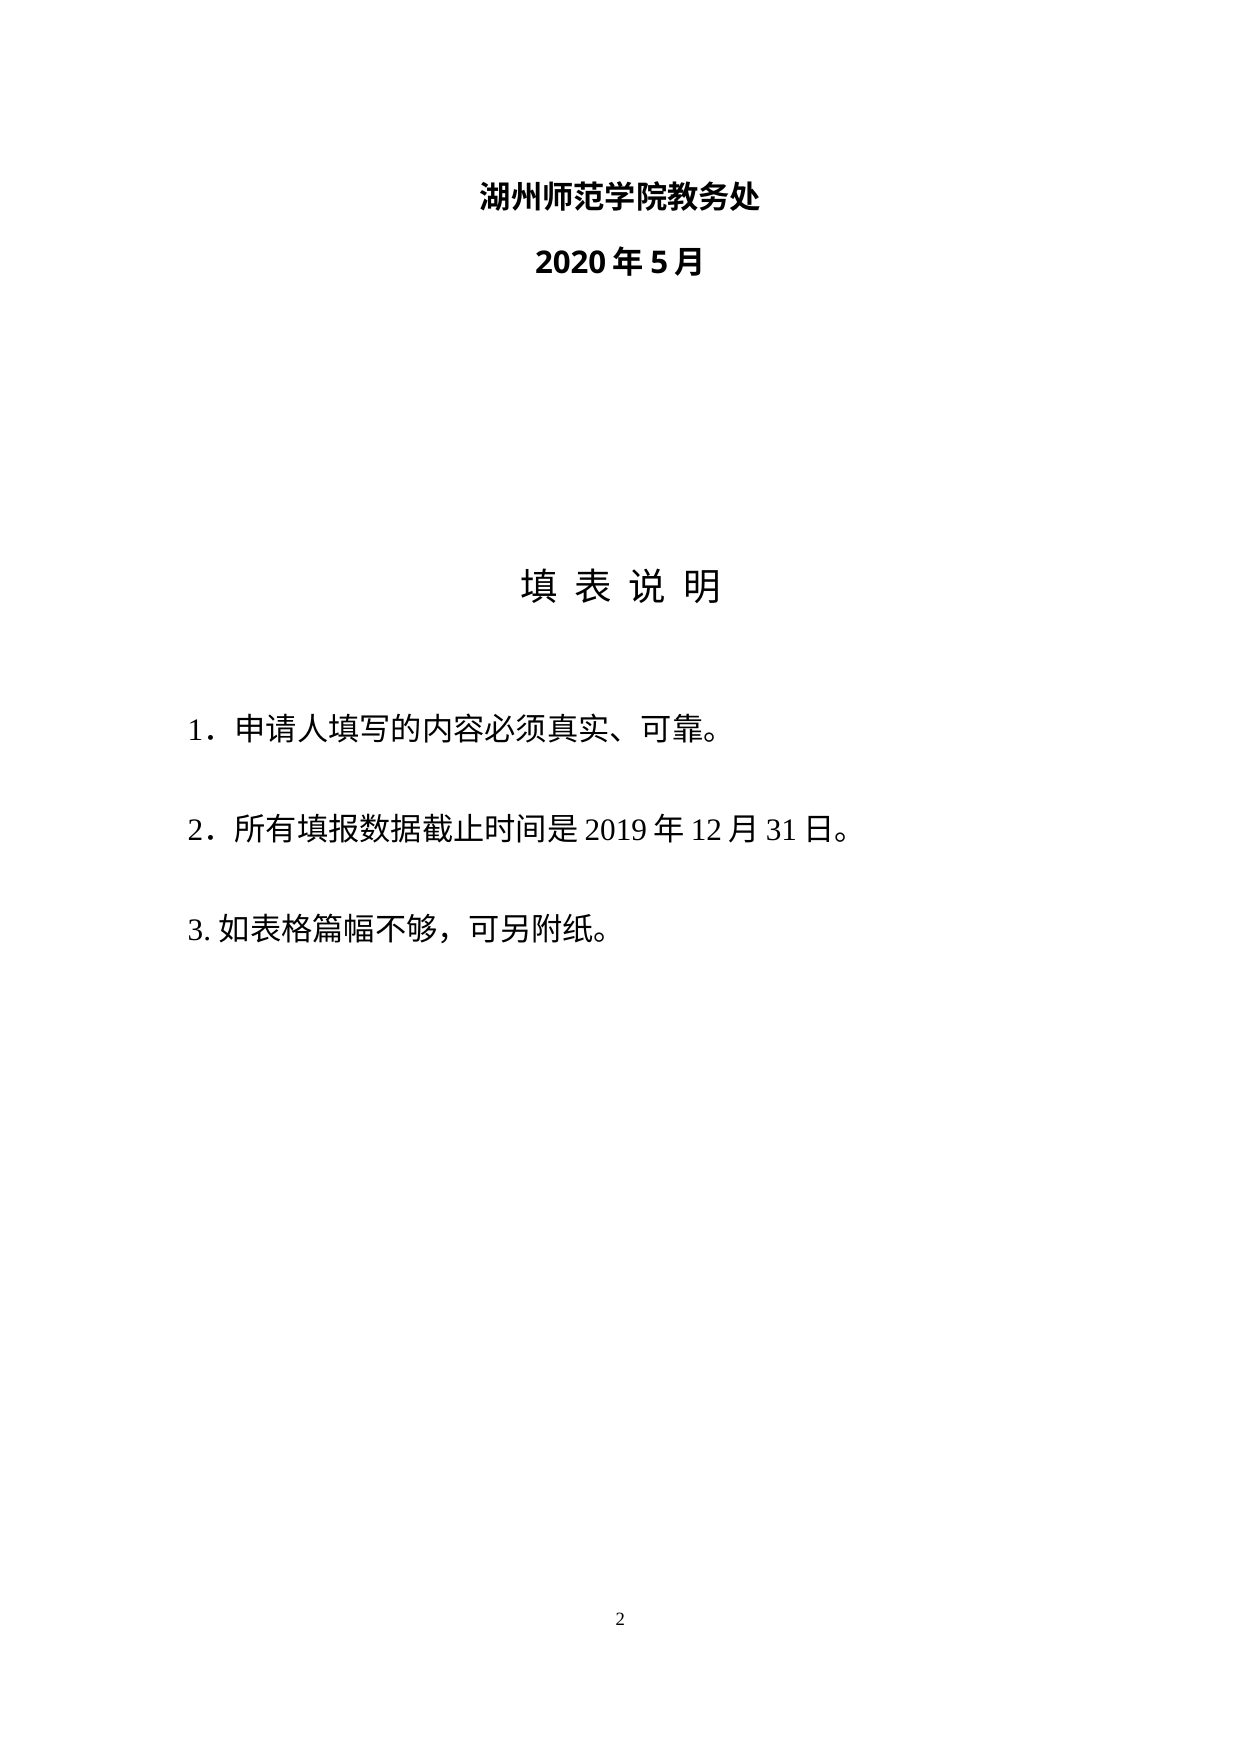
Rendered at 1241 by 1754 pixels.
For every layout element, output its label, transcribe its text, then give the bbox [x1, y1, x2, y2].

text 3. 如表格篇幅不够，可另附纸。 [187, 895, 1053, 960]
text 2020年5月 [187, 227, 1053, 292]
text 2．所有填报数据截止时间是2019年12月31日。 [187, 794, 1053, 859]
text 填 表 说 明 [187, 552, 1053, 617]
text 湖州师范学院教务处 [187, 162, 1053, 227]
text 1．申请人填写的内容必须真实、可靠。 [187, 694, 1051, 759]
